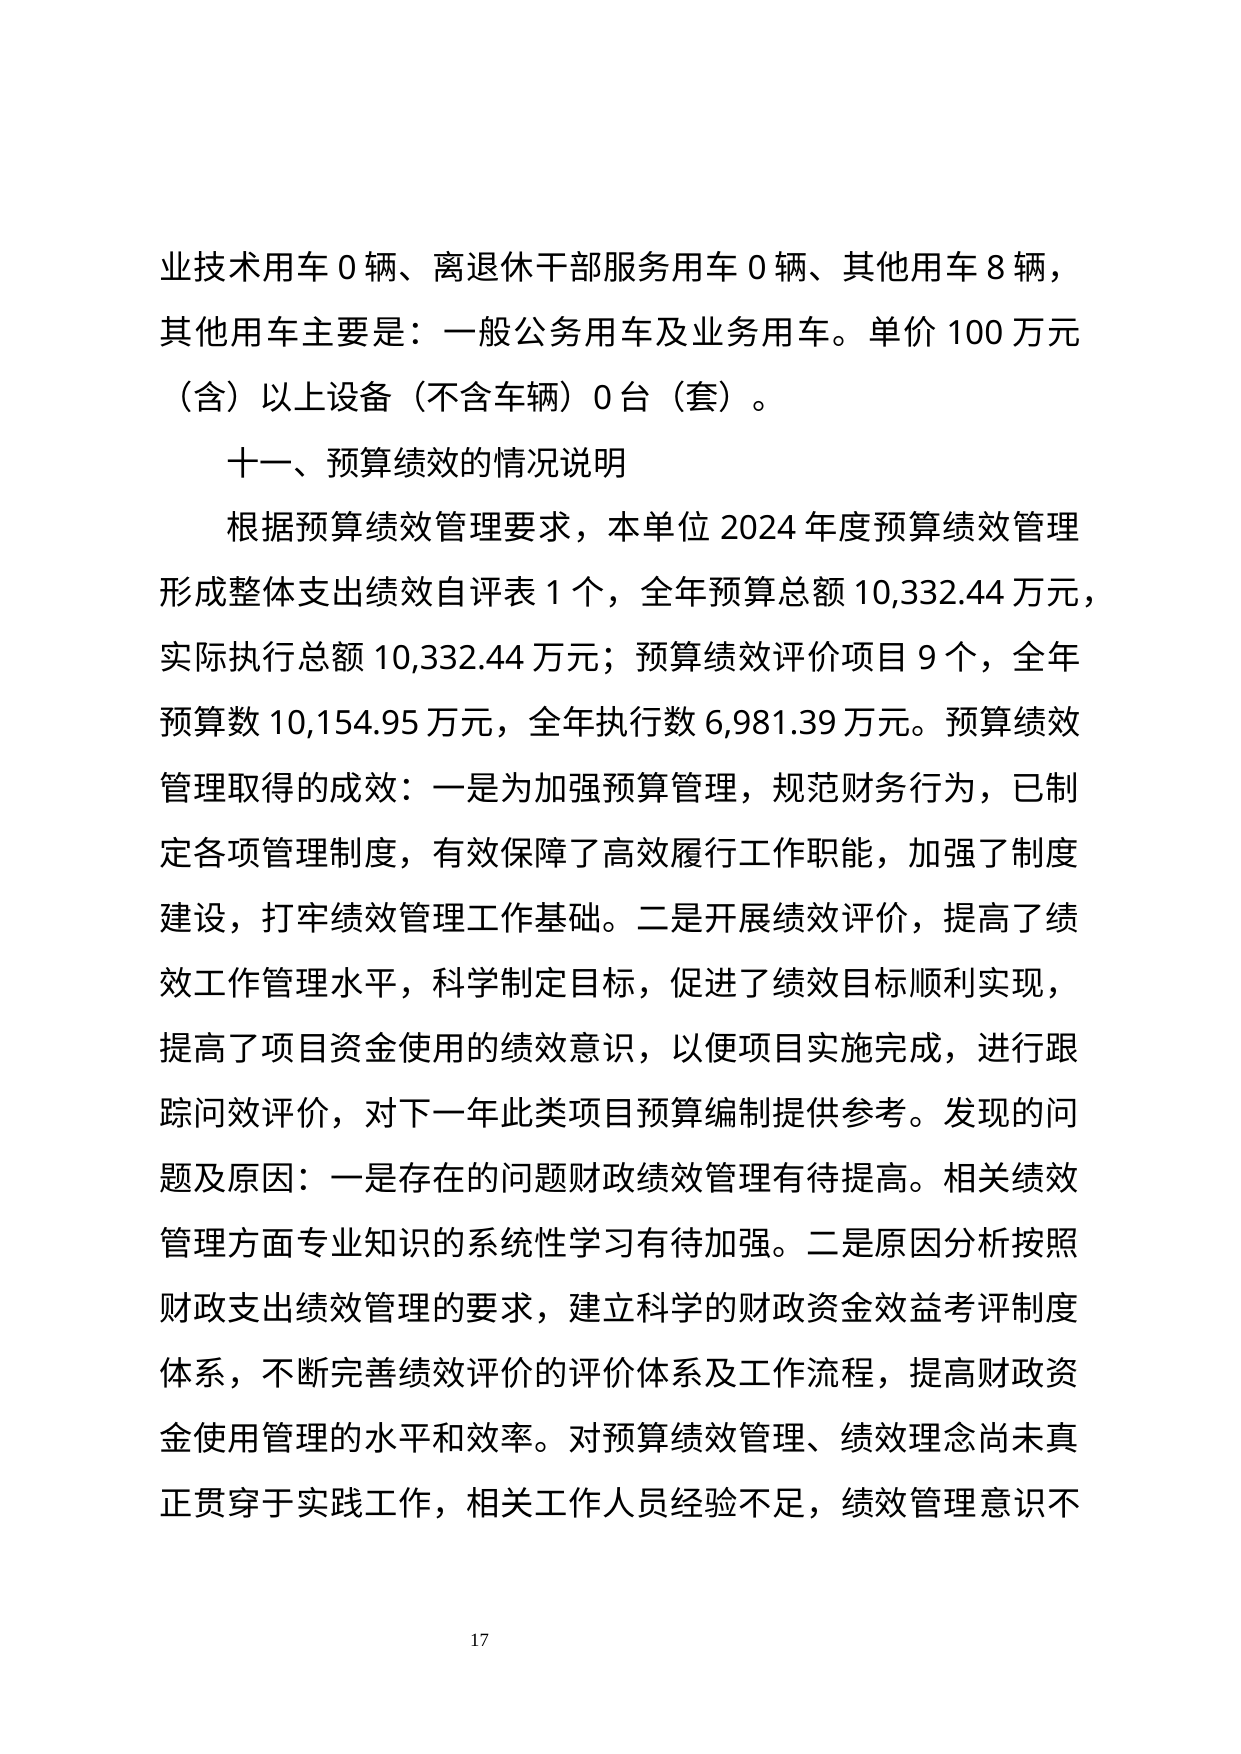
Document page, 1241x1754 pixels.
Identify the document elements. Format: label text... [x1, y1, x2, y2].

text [159, 233, 1081, 428]
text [159, 493, 1081, 1533]
text 十一、预算绩效的情况说明 [159, 428, 1081, 493]
